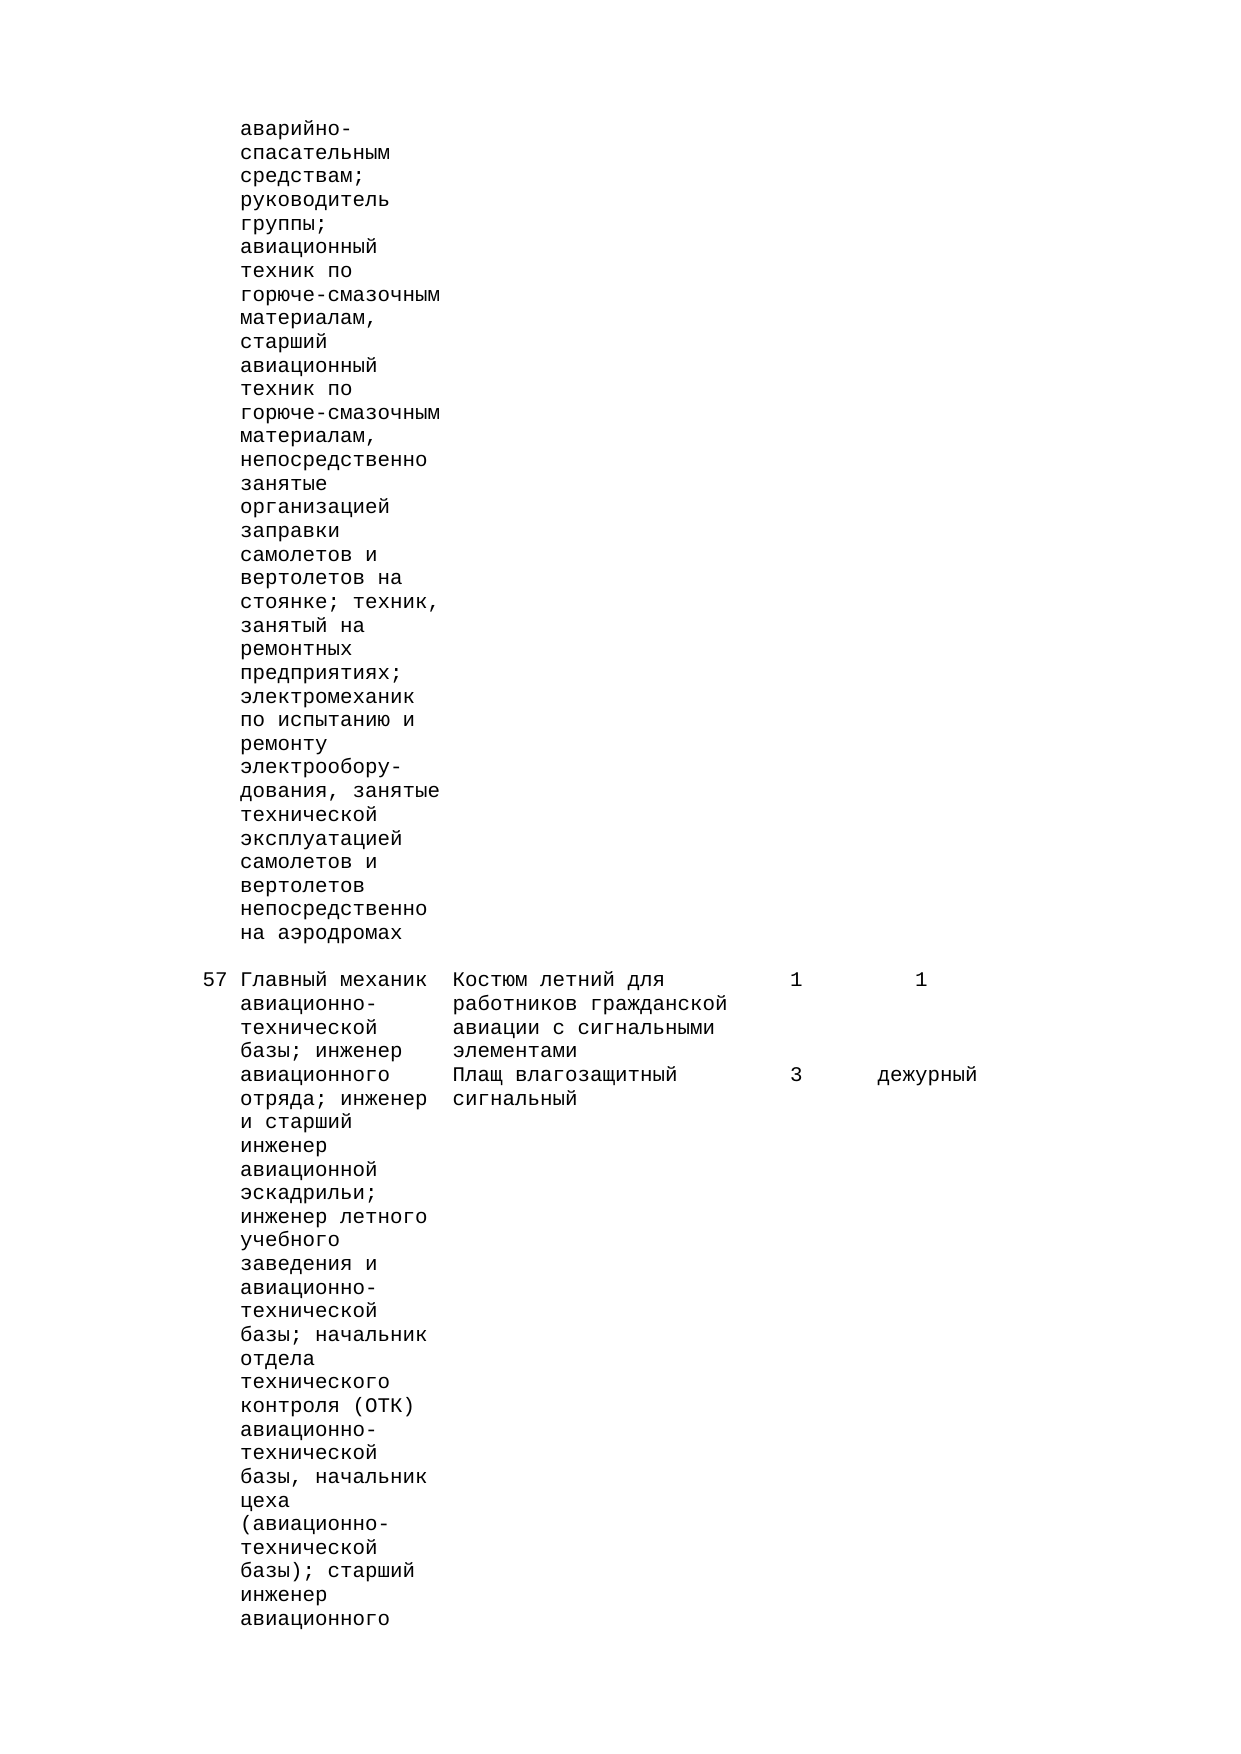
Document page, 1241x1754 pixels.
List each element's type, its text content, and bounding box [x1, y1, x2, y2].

text технической [177, 1442, 1152, 1466]
text инженер летного [177, 1206, 1152, 1229]
text отдела [177, 1348, 1152, 1371]
text технической [177, 804, 1152, 827]
text заправки [177, 520, 1152, 544]
text ремонту [177, 733, 1152, 757]
text дования, занятые [177, 780, 1152, 804]
text авиационного [177, 1608, 1152, 1631]
text технического [177, 1371, 1152, 1395]
text предприятиях; [177, 662, 1152, 686]
text базы, начальник [177, 1466, 1152, 1489]
text авиационный [177, 236, 1152, 260]
text заведения и [177, 1253, 1152, 1277]
text организацией [177, 496, 1152, 520]
text базы; инженер элементами [177, 1040, 1152, 1064]
text по испытанию и [177, 709, 1152, 733]
text авиационный [177, 354, 1152, 378]
text средствам; [177, 165, 1152, 189]
text технической [177, 1300, 1152, 1324]
text авиационно- работников гражданской [177, 993, 1152, 1017]
text ремонтных [177, 638, 1152, 662]
text материалам, [177, 307, 1152, 331]
text электрообору- [177, 757, 1152, 780]
text 57 Главный механик Костюм летний для 1 1 [177, 969, 1152, 993]
text цеха [177, 1489, 1152, 1513]
text непосредственно [177, 449, 1152, 473]
text и старший [177, 1111, 1152, 1135]
text техник по [177, 378, 1152, 402]
text горюче-смазочным [177, 284, 1152, 307]
text авиационно- [177, 1277, 1152, 1300]
text занятый на [177, 615, 1152, 638]
text материалам, [177, 426, 1152, 449]
text отряда; инженер сигнальный [177, 1088, 1152, 1111]
text (авиационно- [177, 1513, 1152, 1537]
text эскадрильи; [177, 1182, 1152, 1206]
text вертолетов на [177, 567, 1152, 591]
text на аэродромах [177, 922, 1152, 946]
text авиационного Плащ влагозащитный 3 дежурный [177, 1064, 1152, 1088]
text руководитель [177, 189, 1152, 213]
text непосредственно [177, 898, 1152, 922]
text контроля (ОТК) [177, 1395, 1152, 1419]
text технической [177, 1537, 1152, 1561]
text вертолетов [177, 875, 1152, 898]
text авиационной [177, 1158, 1152, 1182]
text электромеханик [177, 686, 1152, 709]
text группы; [177, 213, 1152, 236]
text занятые [177, 473, 1152, 496]
text технической авиации с сигнальными [177, 1017, 1152, 1040]
text самолетов и [177, 544, 1152, 567]
text инженер [177, 1135, 1152, 1158]
text учебного [177, 1229, 1152, 1253]
text аварийно- [177, 118, 1152, 142]
text эксплуатацией [177, 827, 1152, 851]
text спасательным [177, 142, 1152, 165]
text техник по [177, 260, 1152, 284]
text базы); старший [177, 1561, 1152, 1584]
text самолетов и [177, 851, 1152, 875]
text стоянке; техник, [177, 591, 1152, 615]
text старший [177, 331, 1152, 354]
text горюче-смазочным [177, 402, 1152, 426]
text авиационно- [177, 1419, 1152, 1442]
text базы; начальник [177, 1324, 1152, 1348]
text инженер [177, 1584, 1152, 1608]
